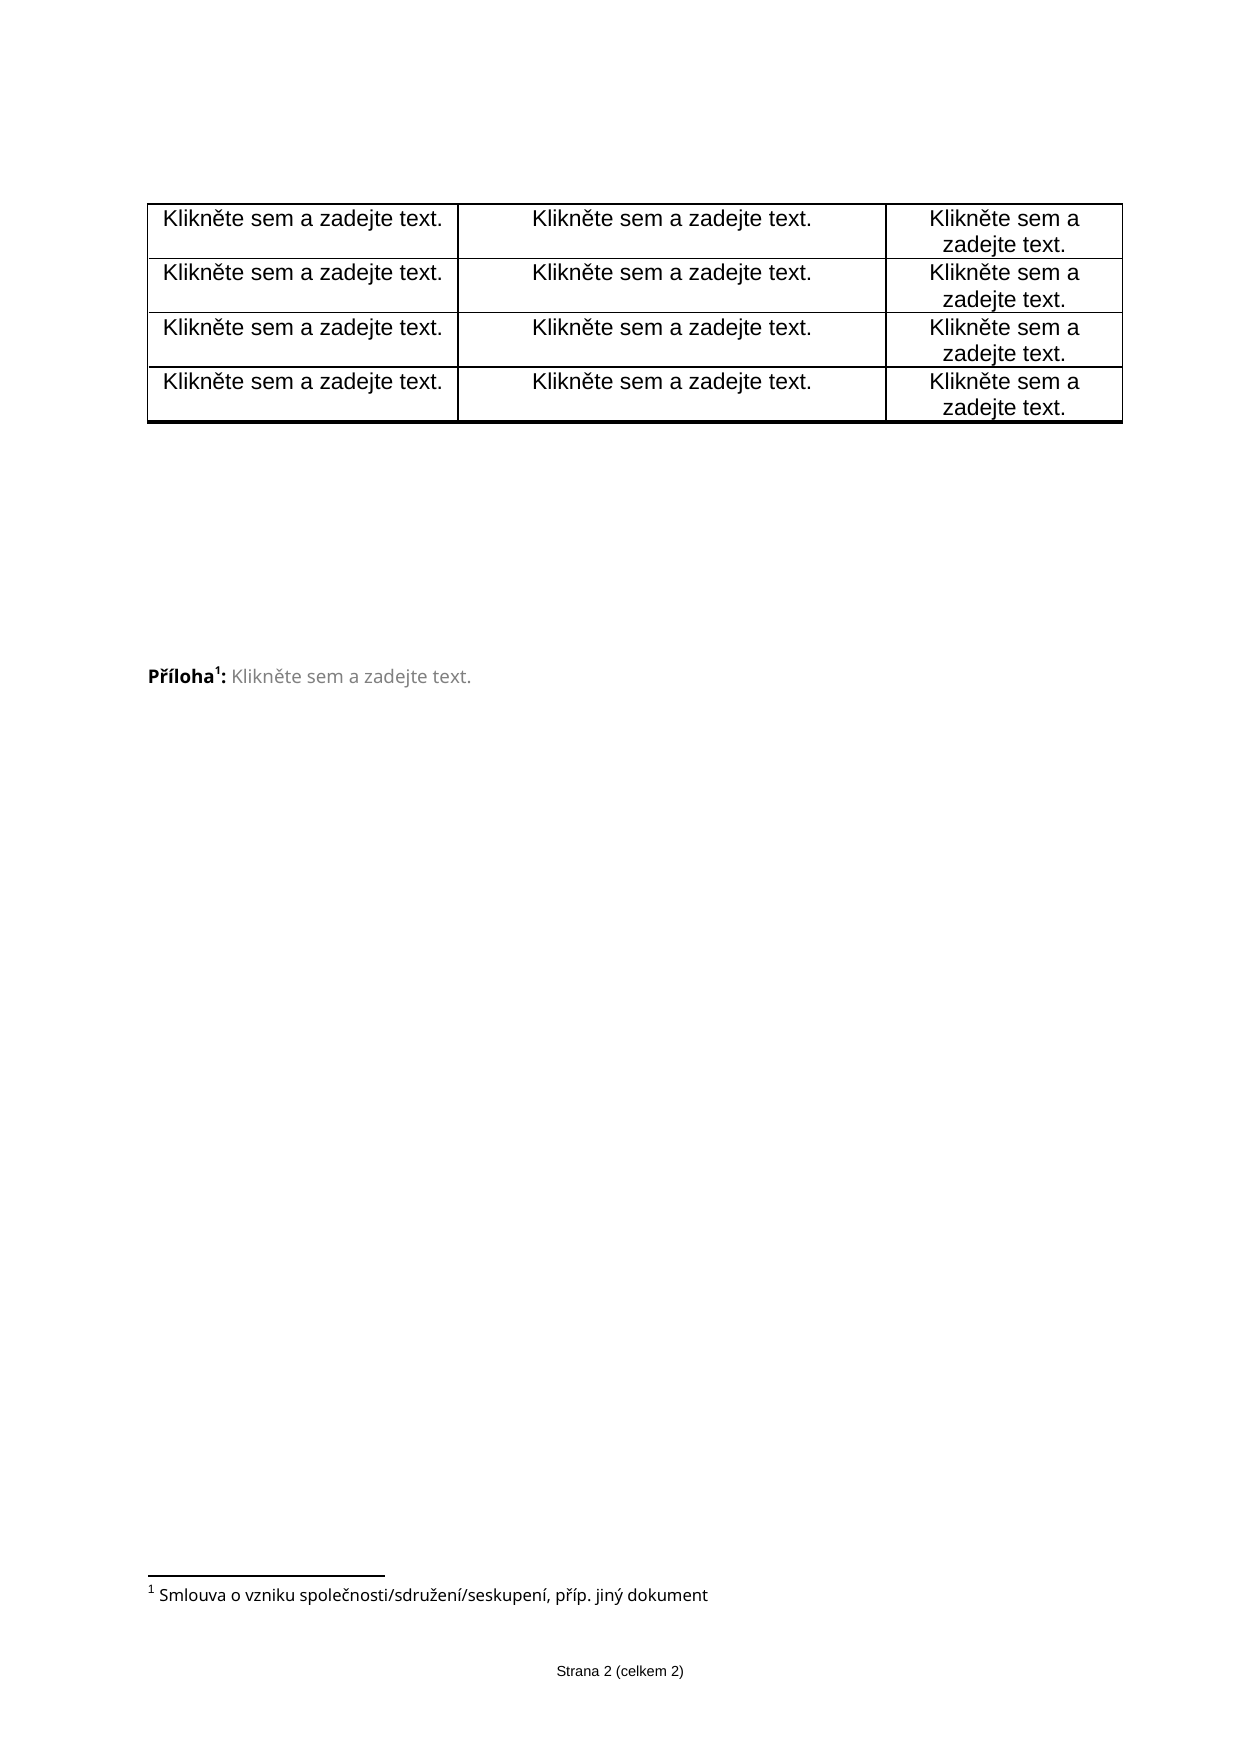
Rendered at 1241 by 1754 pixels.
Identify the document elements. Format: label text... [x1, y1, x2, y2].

text Příloha: [148, 663, 1093, 688]
